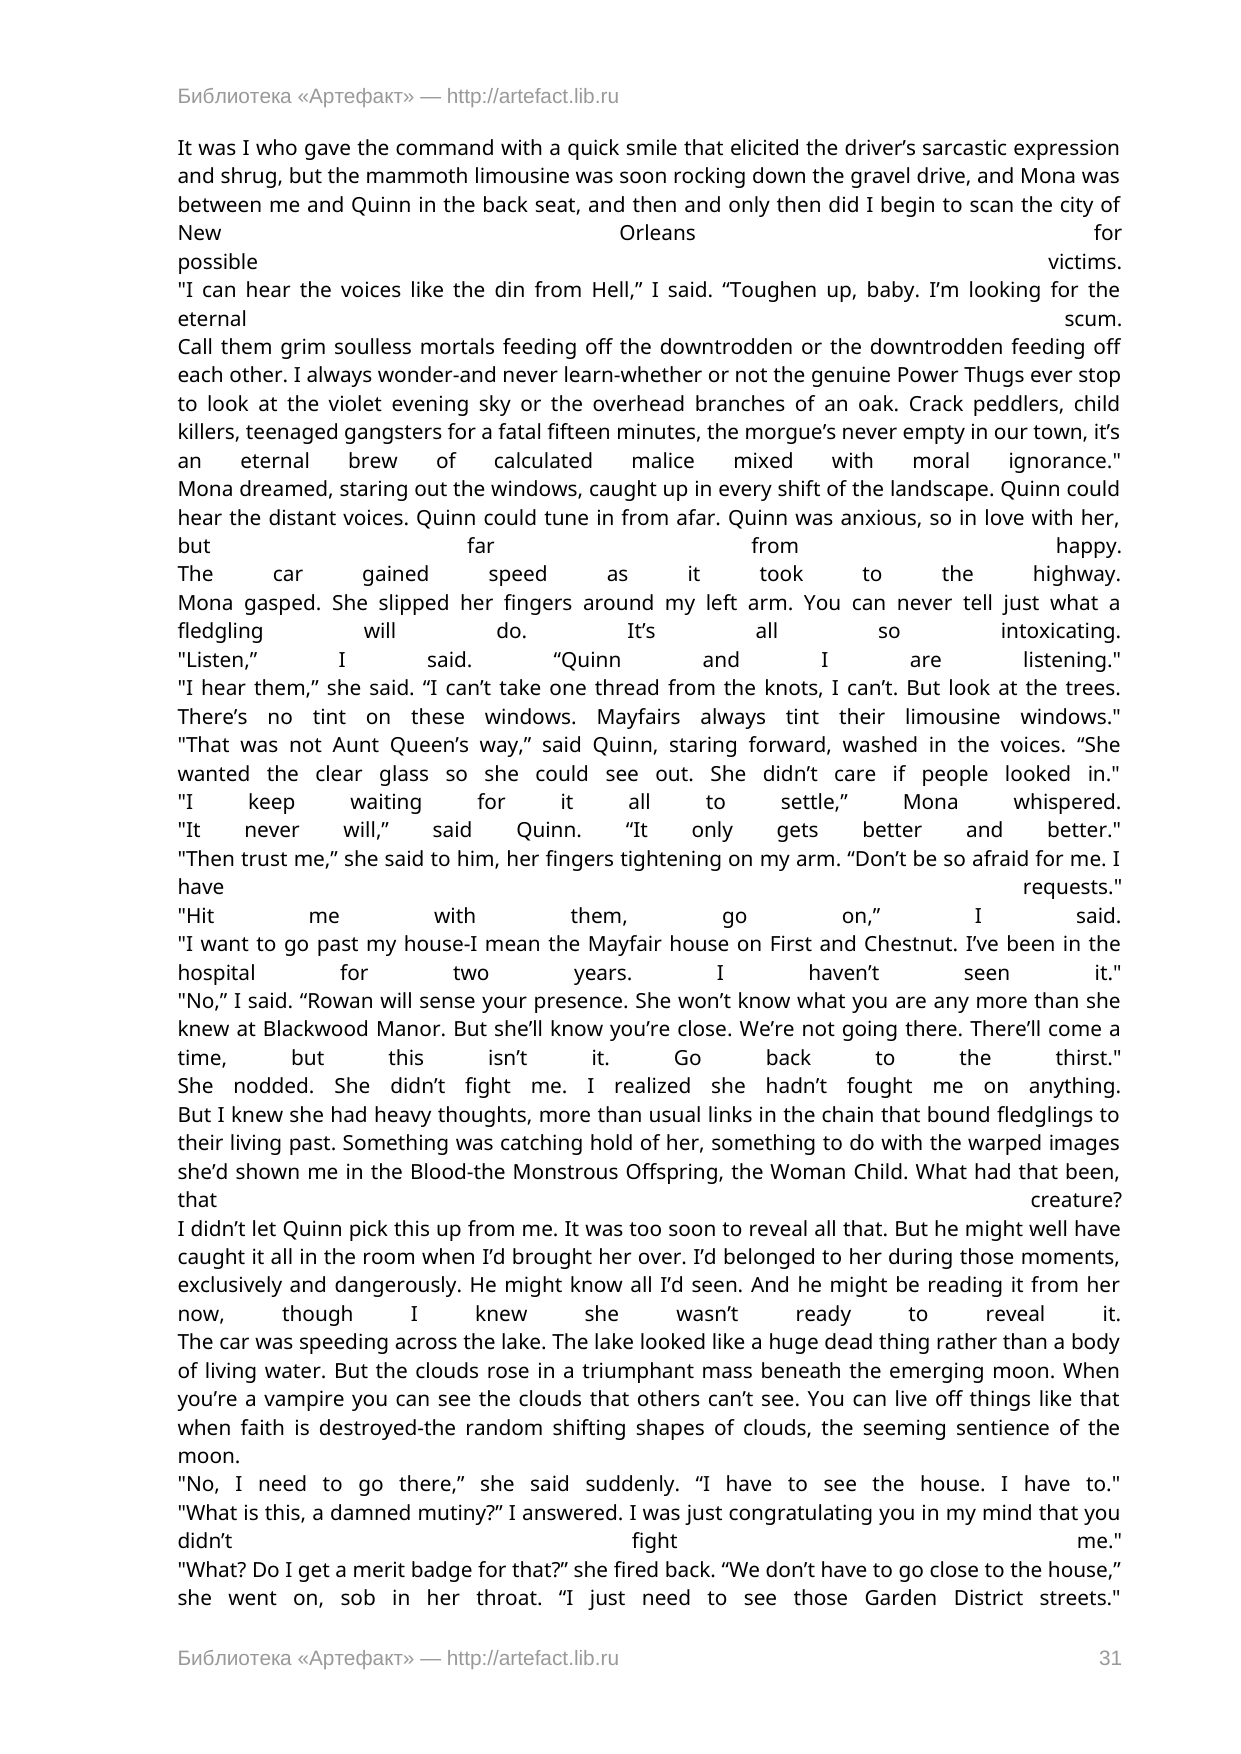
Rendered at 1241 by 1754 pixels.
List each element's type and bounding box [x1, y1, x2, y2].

text [177, 133, 1122, 1612]
